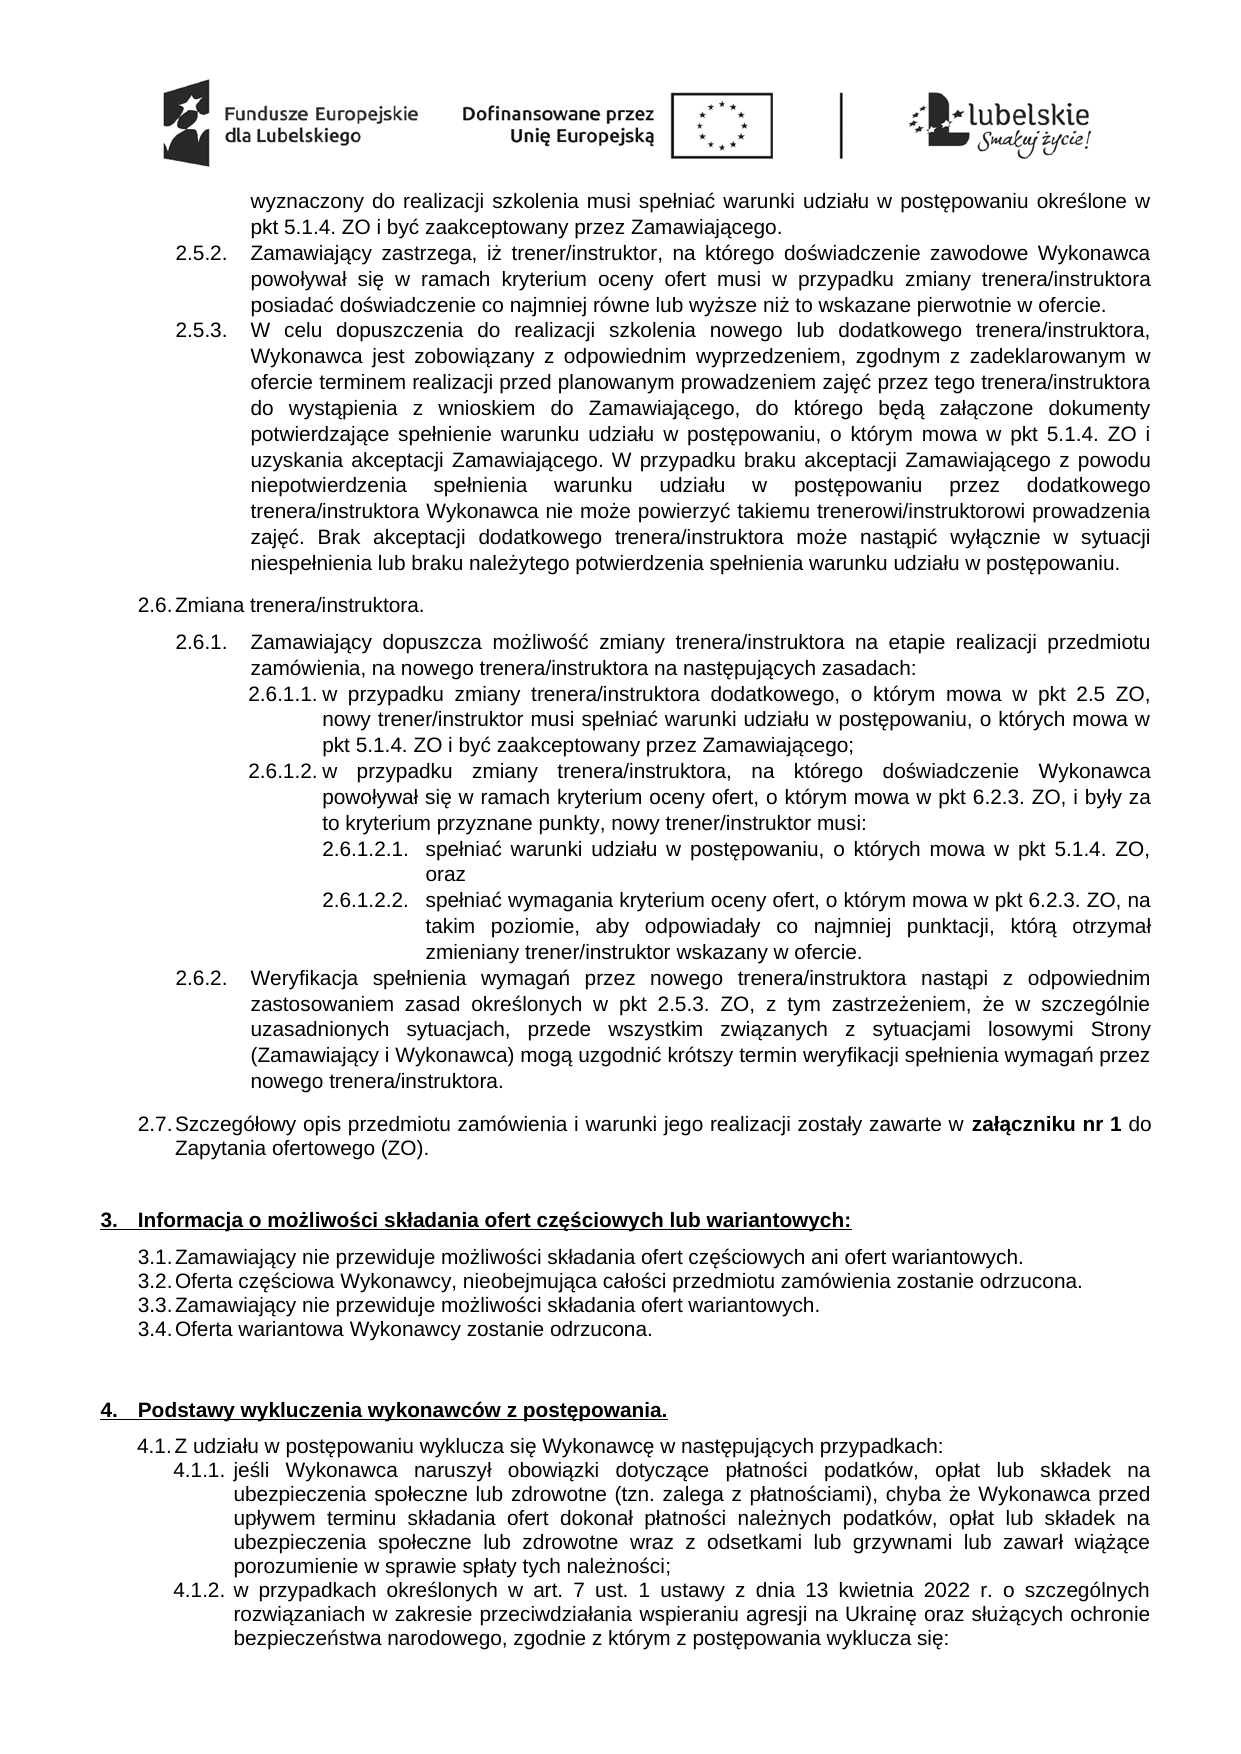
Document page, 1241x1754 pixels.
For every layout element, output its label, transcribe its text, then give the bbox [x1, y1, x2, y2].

list spełniać warunki udziału w postępowaniu, o których mowa w pkt 5.1.4. ZO, oraz [322, 836, 1152, 886]
list Zmiana trenera/instruktora. [138, 593, 1152, 617]
list Informacja o możliwości składania ofert częściowych lub wariantowych: [100, 1208, 1152, 1232]
list Zamawiający zastrzega, iż trener/instruktor, na którego doświadczenie zawodowe Wykonawca powoływał się w ramach kryterium oceny ofert musi w przypadku zmiany trenera/instruktora posiadać doświadczenie co najmniej równe lub wyższe niż to wskazane pierwotnie w ofercie. [175, 241, 1152, 316]
list spełniać wymagania kryterium oceny ofert, o którym mowa w pkt 6.2.3. ZO, na takim poziomie, aby odpowiadały co najmniej punktacji, którą otrzymał zmieniany trener/instruktor wskazany w ofercie. [322, 888, 1152, 964]
list Podstawy wykluczenia wykonawców z postępowania. [100, 1398, 1152, 1422]
list Zamawiający nie przewiduje możliwości składania ofert częściowych ani ofert wariantowych. [138, 1245, 1152, 1269]
list Oferta częściowa Wykonawcy, nieobejmująca całości przedmiotu zamówienia zostanie odrzucona. [138, 1269, 1152, 1293]
list Z udziału w postępowaniu wyklucza się Wykonawcę w następujących przypadkach: [137, 1434, 1152, 1458]
list W celu dopuszczenia do realizacji szkolenia nowego lub dodatkowego trenera/instruktora, Wykonawca jest zobowiązany z odpowiednim wyprzedzeniem, zgodnym z zadeklarowanym w ofercie terminem realizacji przed planowanym prowadzeniem zajęć przez tego trenera/instruktora do wystąpienia z wnioskiem do Zamawiającego, do którego będą załączone dokumenty potwierdzające spełnienie warunku udziału w postępowaniu, o którym mowa w pkt 5.1.4. ZO i uzyskania akceptacji Zamawiającego. W przypadku braku akceptacji Zamawiającego z powodu niepotwierdzenia spełnienia warunku udziału w postępowaniu przez dodatkowego trenera/instruktora Wykonawca nie może powierzyć takiemu trenerowi/instruktorowi prowadzenia zajęć. Brak akceptacji dodatkowego trenera/instruktora może nastąpić wyłącznie w sytuacji niespełnienia lub braku należytego potwierdzenia spełnienia warunku udziału w postępowaniu. [175, 318, 1152, 575]
list w przypadku zmiany trenera/instruktora dodatkowego, o którym mowa w pkt 2.5 ZO, nowy trener/instruktor musi spełniać warunki udziału w postępowaniu, o których mowa w pkt 5.1.4. ZO i być zaakceptowany przez Zamawiającego; [248, 681, 1152, 757]
list w przypadkach określonych w art. 7 ust. 1 ustawy z dnia 13 kwietnia 2022 r. o szczególnych rozwiązaniach w zakresie przeciwdziałania wspieraniu agresji na Ukrainę oraz służących ochronie bezpieczeństwa narodowego, zgodnie z którym z postępowania wyklucza się: [173, 1578, 1152, 1650]
list Zamawiający nie przewiduje możliwości składania ofert wariantowych. [138, 1293, 1152, 1317]
list Zamawiający dopuszcza możliwość zmiany trenera/instruktora na etapie realizacji przedmiotu zamówienia, na nowego trenera/instruktora na następujących zasadach: [175, 630, 1152, 679]
list w przypadku zmiany trenera/instruktora, na którego doświadczenie Wykonawca powoływał się w ramach kryterium oceny ofert, o którym mowa w pkt 6.2.3. ZO, i były za to kryterium przyznane punkty, nowy trener/instruktor musi: [248, 759, 1152, 834]
list Weryfikacja spełnienia wymagań przez nowego trenera/instruktora nastąpi z odpowiednim zastosowaniem zasad określonych w pkt 2.5.3. ZO, z tym zastrzeżeniem, że w szczególnie uzasadnionych sytuacjach, przede wszystkim związanych z sytuacjami losowymi Strony (Zamawiający i Wykonawca) mogą uzgodnić krótszy termin weryfikacji spełnienia wymagań przez nowego trenera/instruktora. [175, 966, 1152, 1093]
list Oferta wariantowa Wykonawcy zostanie odrzucona. [138, 1317, 1152, 1341]
picture [139, 57, 1113, 190]
list Szczegółowy opis przedmiotu zamówienia i warunki jego realizacji zostały zawarte w załączniku nr 1 do Zapytania ofertowego (ZO). [138, 1111, 1152, 1159]
list jeśli Wykonawca naruszył obowiązki dotyczące płatności podatków, opłat lub składek na ubezpieczenia społeczne lub zdrowotne (tzn. zalega z płatnościami), chyba że Wykonawca przed upływem terminu składania ofert dokonał płatności należnych podatków, opłat lub składek na ubezpieczenia społeczne lub zdrowotne wraz z odsetkami lub grzywnami lub zawarł wiążące porozumienie w sprawie spłaty tych należności; [173, 1458, 1152, 1578]
